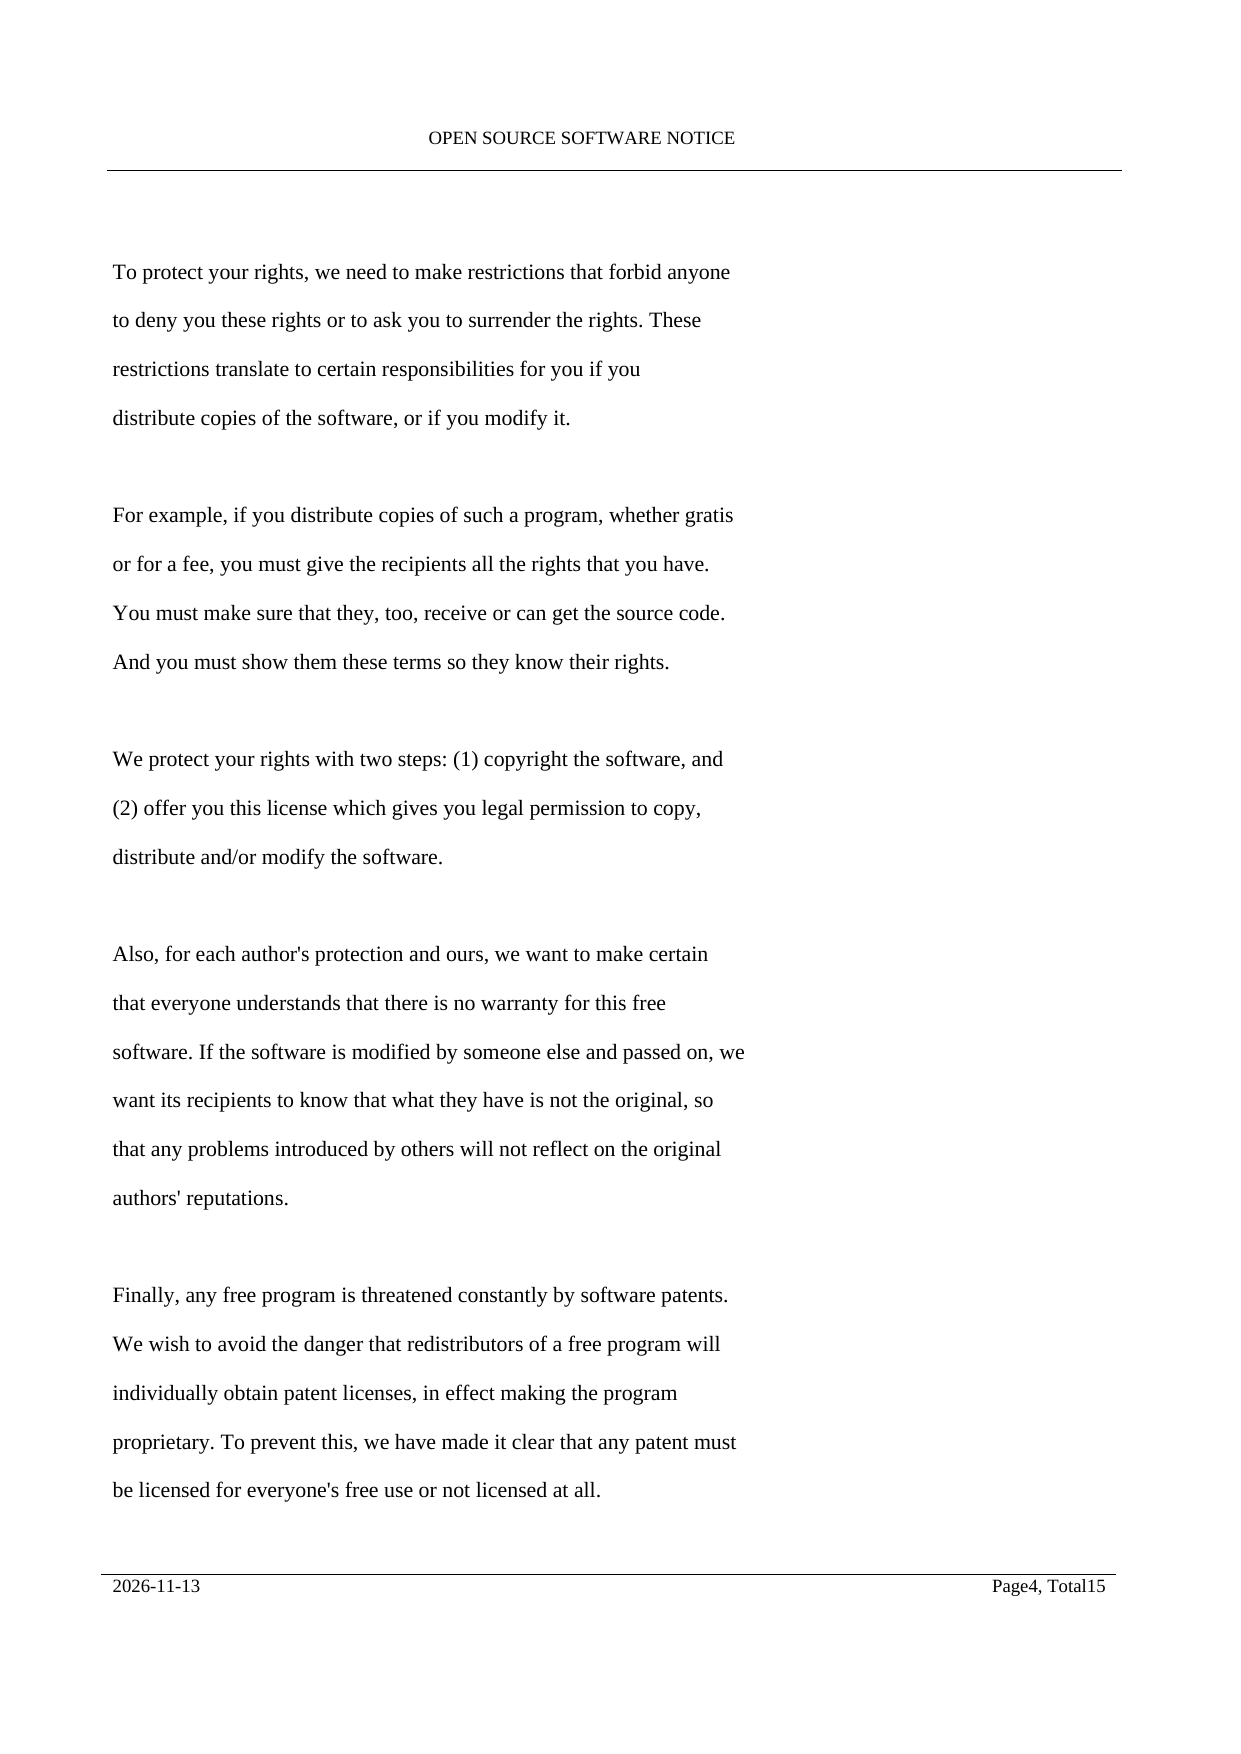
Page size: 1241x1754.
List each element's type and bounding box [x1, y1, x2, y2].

text [112, 206, 1128, 1506]
